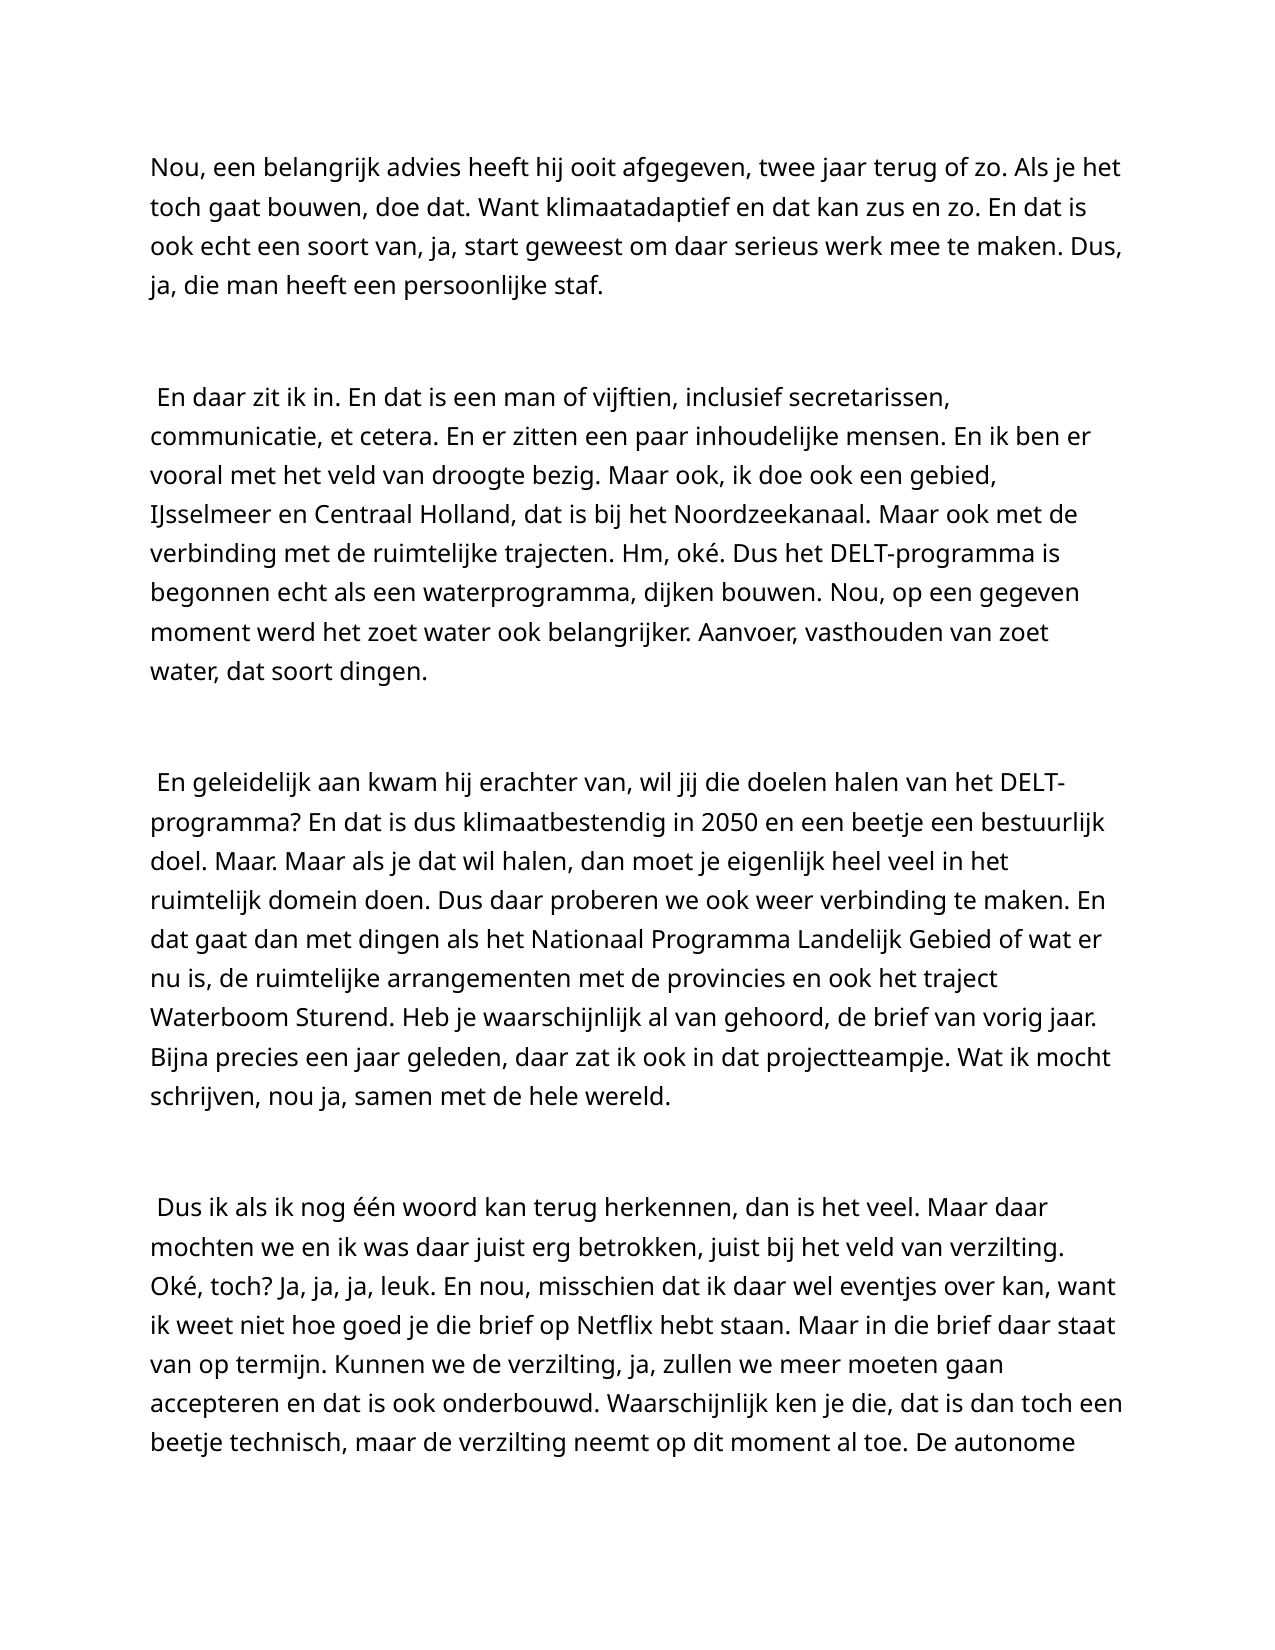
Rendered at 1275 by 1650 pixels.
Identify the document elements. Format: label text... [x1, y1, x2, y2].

text En daar zit ik in. En dat is een man of vijftien, inclusief secretarissen, communicatie, et cetera. En er zitten een paar inhoudelijke mensen. En ik ben er vooral met het veld van droogte bezig. Maar ook, ik doe ook een gebied, IJsselmeer en Centraal Holland, dat is bij het Noordzeekanaal. Maar ook met de verbinding met de ruimtelijke trajecten. Hm, oké. Dus het DELT-programma is begonnen echt als een waterprogramma, dijken bouwen. Nou, op een gegeven moment werd het zoet water ook belangrijker. Aanvoer, vasthouden van zoet water, dat soort dingen. [150, 379, 1125, 687]
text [150, 150, 1125, 302]
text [150, 1190, 1125, 1459]
text En geleidelijk aan kwam hij erachter van, wil jij die doelen halen van het DELT-programma? En dat is dus klimaatbestendig in 2050 en een beetje een bestuurlijk doel. Maar. Maar als je dat wil halen, dan moet je eigenlijk heel veel in het ruimtelijk domein doen. Dus daar proberen we ook weer verbinding te maken. En dat gaat dan met dingen als het Nationaal Programma Landelijk Gebied of wat er nu is, de ruimtelijke arrangementen met de provincies en ook het traject Waterboom Sturend. Heb je waarschijnlijk al van gehoord, de brief van vorig jaar. Bijna precies een jaar geleden, daar zat ik ook in dat projectteampje. Wat ik mocht schrijven, nou ja, samen met de hele wereld. [150, 765, 1125, 1112]
